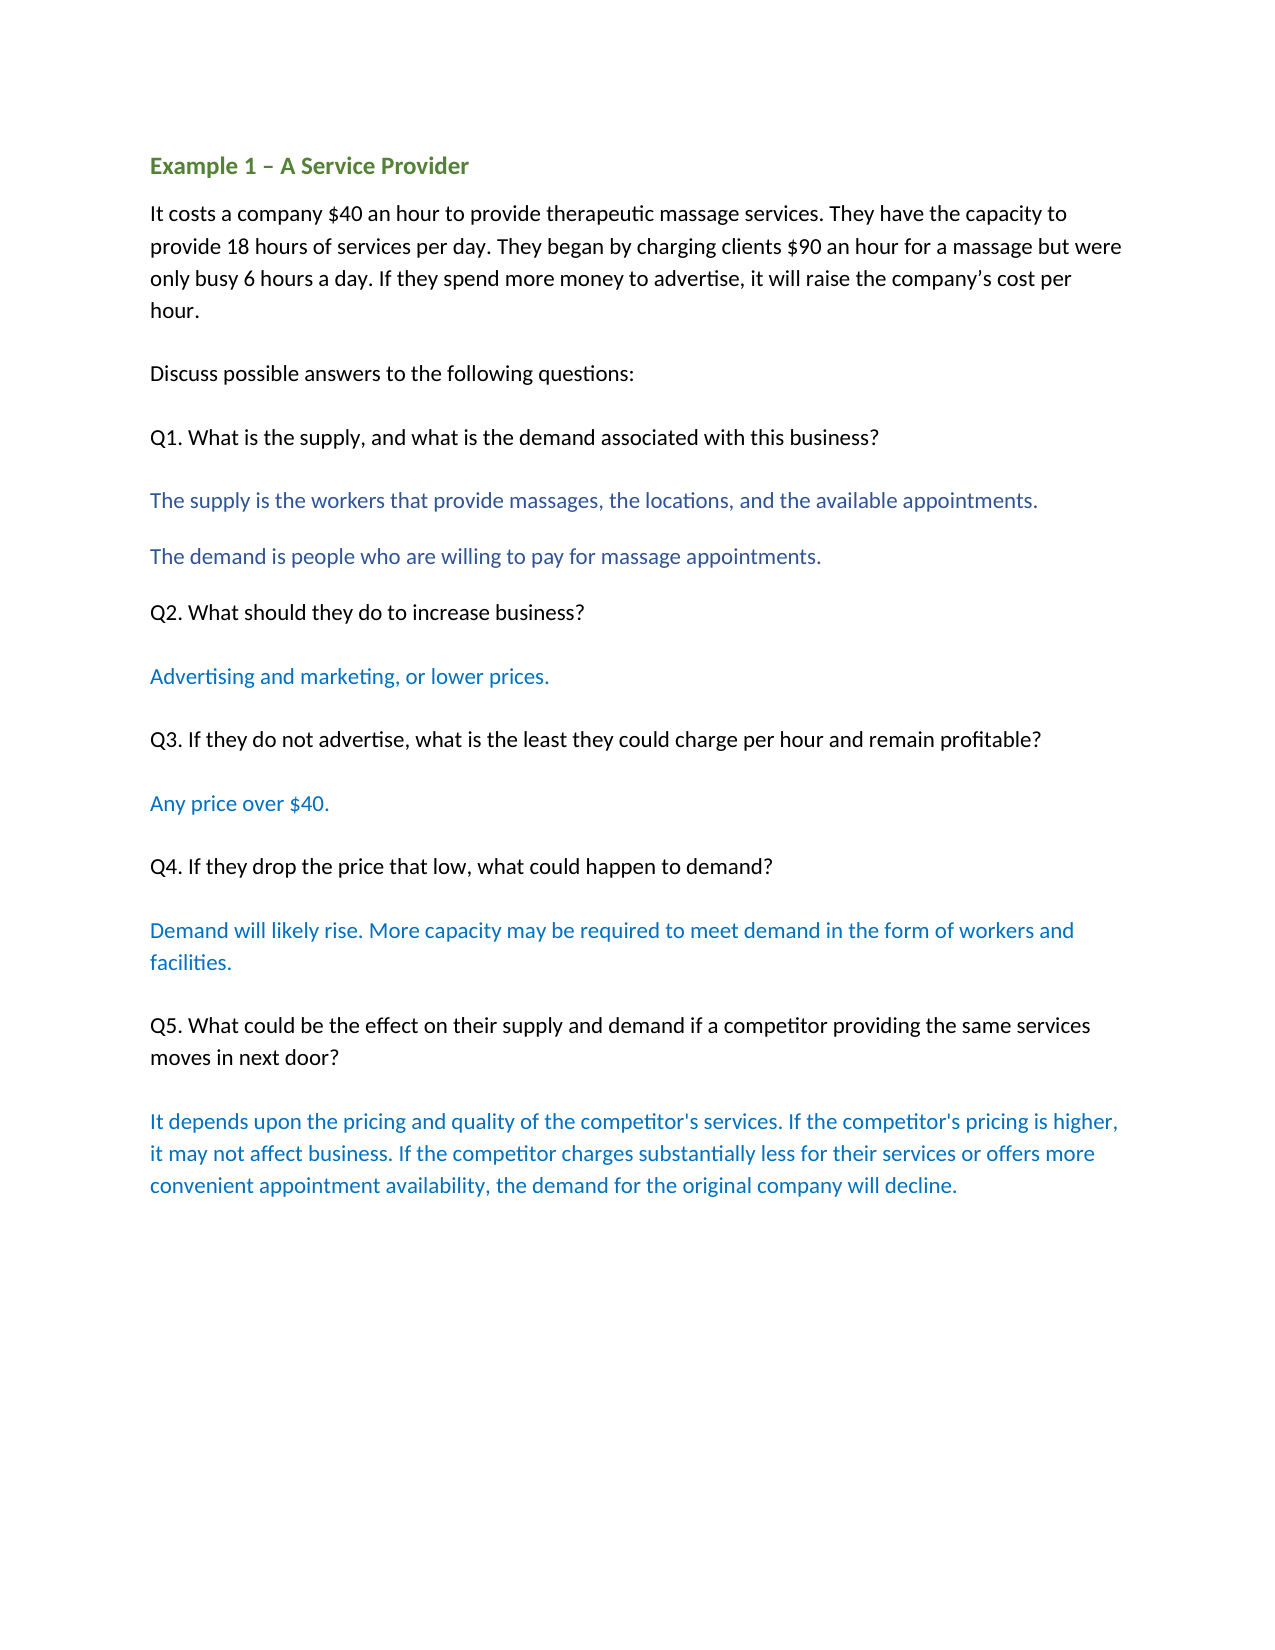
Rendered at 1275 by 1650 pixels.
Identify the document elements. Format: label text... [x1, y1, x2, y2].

text Q4. If they drop the price that low, what could happen to demand? [150, 852, 1125, 880]
text The supply is the workers that provide massages, the locations, and the available appointments. [150, 486, 1125, 514]
text Q1. What is the supply, and what is the demand associated with this business? [150, 423, 1125, 451]
text Any price over $40. [150, 789, 1125, 817]
text Example 1 – A Service Provider [150, 150, 1125, 181]
text Q3. If they do not advertise, what is the least they could charge per hour and remain profitable? [150, 725, 1125, 753]
text Advertising and marketing, or lower prices. [150, 662, 1125, 690]
text Demand will likely rise. More capacity may be required to meet demand in the form of workers and facilities. [150, 916, 1125, 976]
text Discuss possible answers to the following questions: [150, 359, 1125, 388]
text It depends upon the pricing and quality of the competitor's services. If the competitor's pricing is higher, it may not affect business. If the competitor charges substantially less for their services or offers more convenient appointment availability, the demand for the original company will decline. [150, 1107, 1125, 1199]
text Q5. What could be the effect on their supply and demand if a competitor providing the same services moves in next door? [150, 1011, 1125, 1072]
text The demand is people who are willing to pay for massage appointments. [150, 542, 1125, 571]
text It costs a company $40 an hour to provide therapeutic massage services. They have the capacity to provide 18 hours of services per day. They began by charging clients $90 an hour for a massage but were only busy 6 hours a day. If they spend more money to advertise, it will raise the company’s cost per hour. [150, 199, 1125, 324]
text Q2. What should they do to increase business? [150, 598, 1125, 627]
